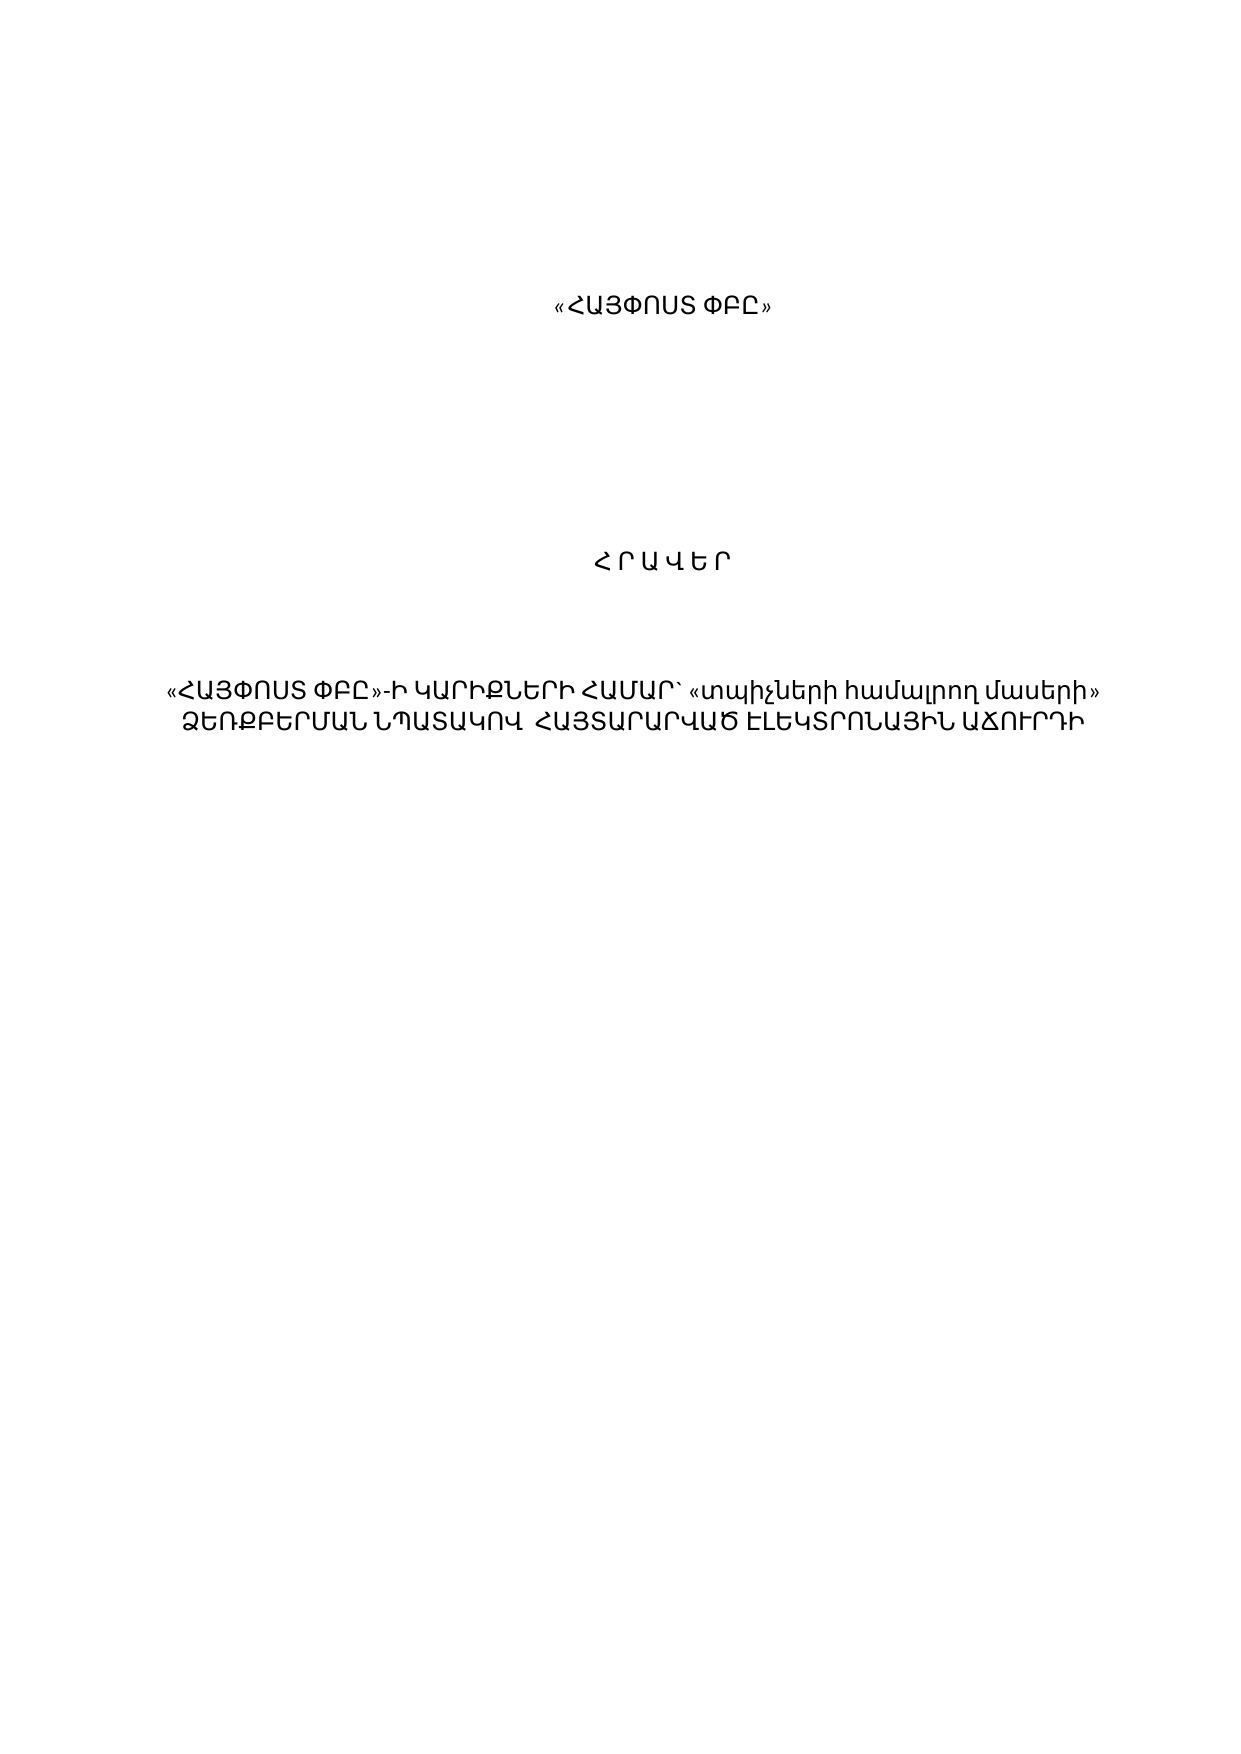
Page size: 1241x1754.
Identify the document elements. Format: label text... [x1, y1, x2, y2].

text «ՀԱՅՓՈՍՏ ՓԲԸ»-Ի ԿԱՐԻՔՆԵՐԻ ՀԱՄԱՐ` «տպիչների համալրող մասերի» ՁԵՌՔԲԵՐՄԱՆ ՆՊԱՏԱԿՈՎ ՀԱՅՏԱՐԱՐՎԱԾ ԷԼԵԿՏՐՈՆԱՅԻՆ ԱՃՈՒՐԴԻ [94, 676, 1172, 737]
text « ՀԱՅՓՈՍՏ ՓԲԸ» [94, 290, 1172, 321]
text Հ Ր Ա Վ Ե Ր [94, 546, 1172, 577]
